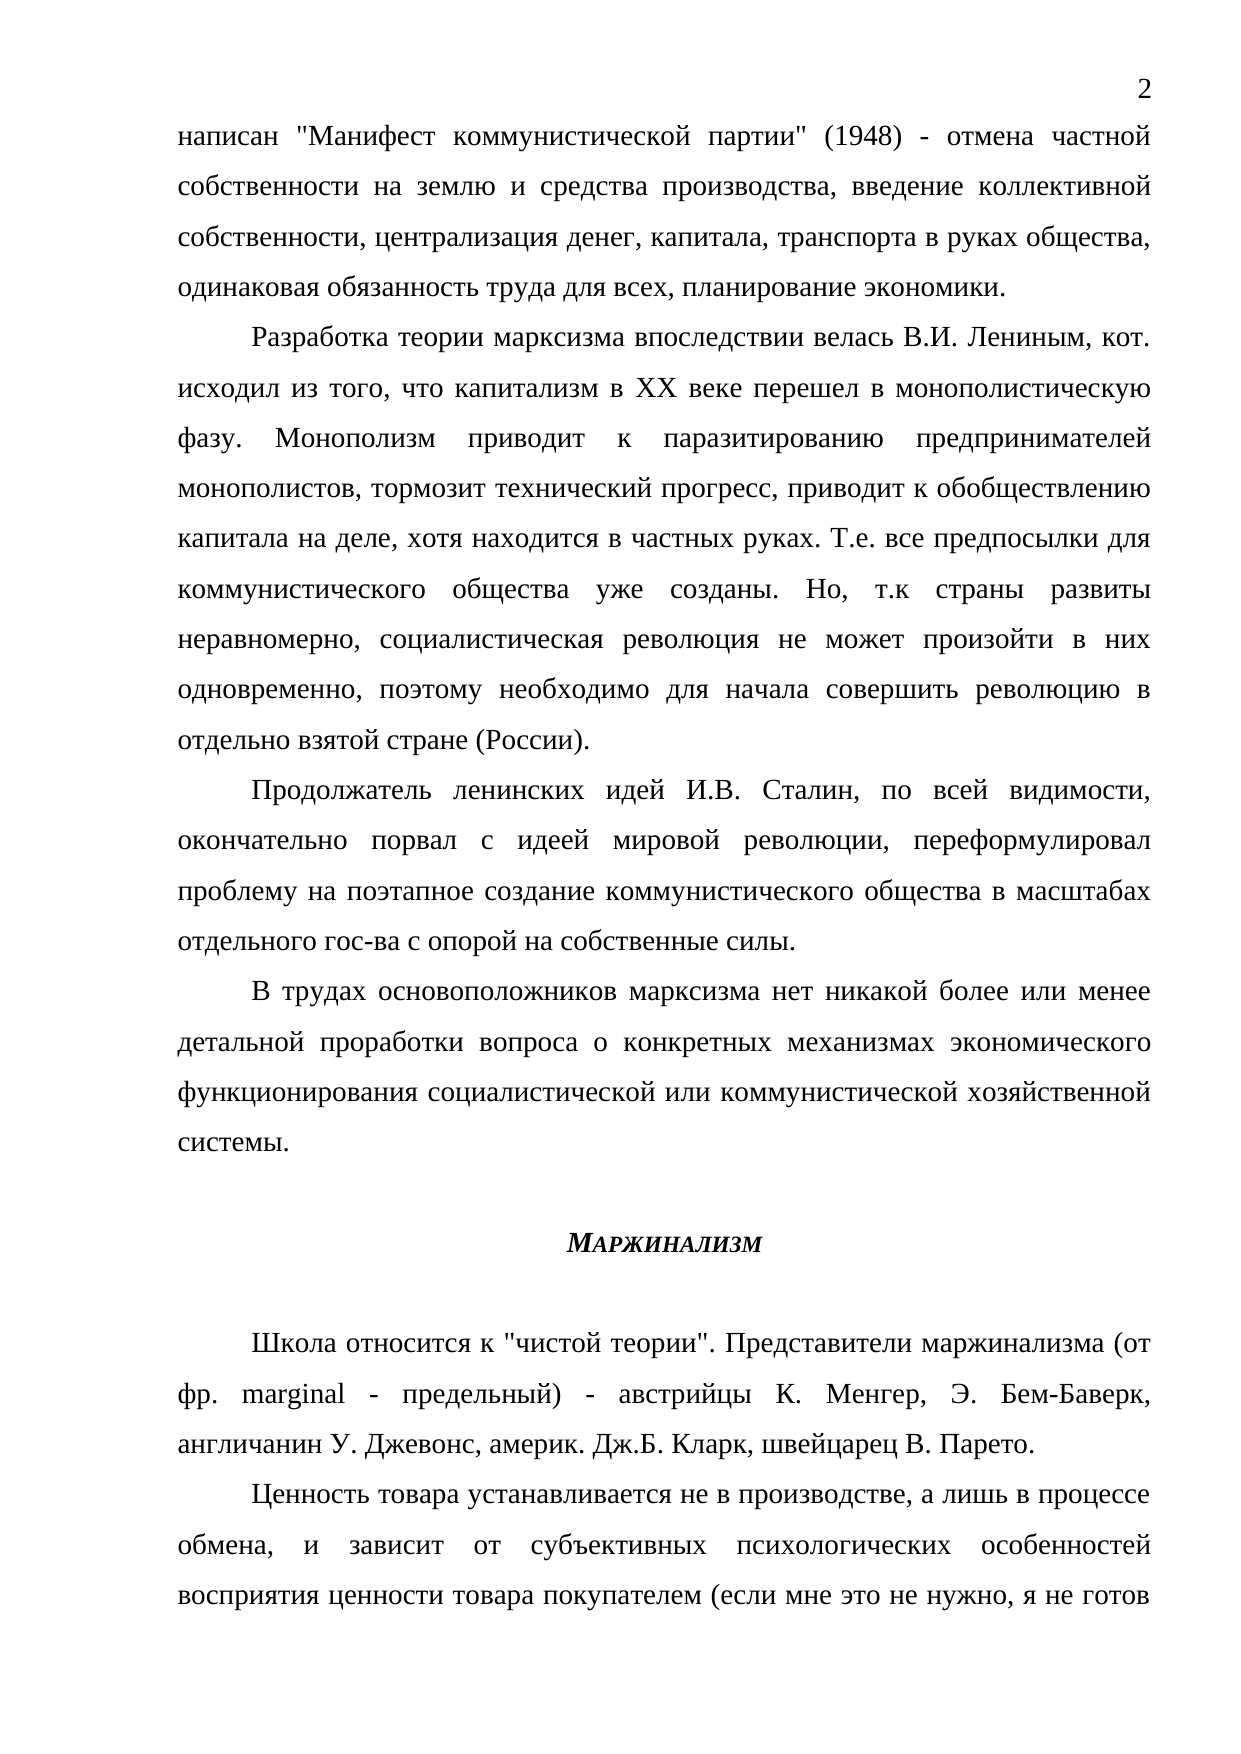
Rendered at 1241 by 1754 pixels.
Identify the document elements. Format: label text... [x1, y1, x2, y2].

text В трудах основоположников марксизма нет никакой более или менее детальной проработки вопроса о конкретных механизмах экономического функционирования социалистической или коммунистической хозяйственной системы. [177, 973, 1152, 1158]
text Школа относится к "чистой теории". Представители маржинализма (от фр. marginal - предельный) - австрийцы К. Менгер, Э. Бем-Баверк, англичанин У. Джевонс, америк. Дж.Б. Кларк, швейцарец В. Парето. [177, 1326, 1152, 1460]
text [177, 1477, 1152, 1611]
text Разработка теории марксизма впоследствии велась В.И. Лениным, кот. исходил из того, что капитализм в XX веке перешел в монополистическую фазу. Монополизм приводит к паразитированию предпринимателей монополистов, тормозит технический прогресс, приводит к обобществлению капитала на деле, хотя находится в частных руках. Т.е. все предпосылки для коммунистического общества уже созданы. Но, т.к страны развиты неравномерно, социалистическая революция не может произойти в них одновременно, поэтому необходимо для начала совершить революцию в отдельно взятой стране (России). [177, 319, 1152, 755]
subtitle Маржинализм [177, 1225, 1152, 1258]
text Продолжатель ленинских идей И.В. Сталин, по всей видимости, окончательно порвал с идеей мировой революции, переформулировал проблему на поэтапное создание коммунистического общества в масштабах отдельного гос-ва с опорой на собственные силы. [177, 772, 1152, 957]
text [177, 118, 1152, 303]
